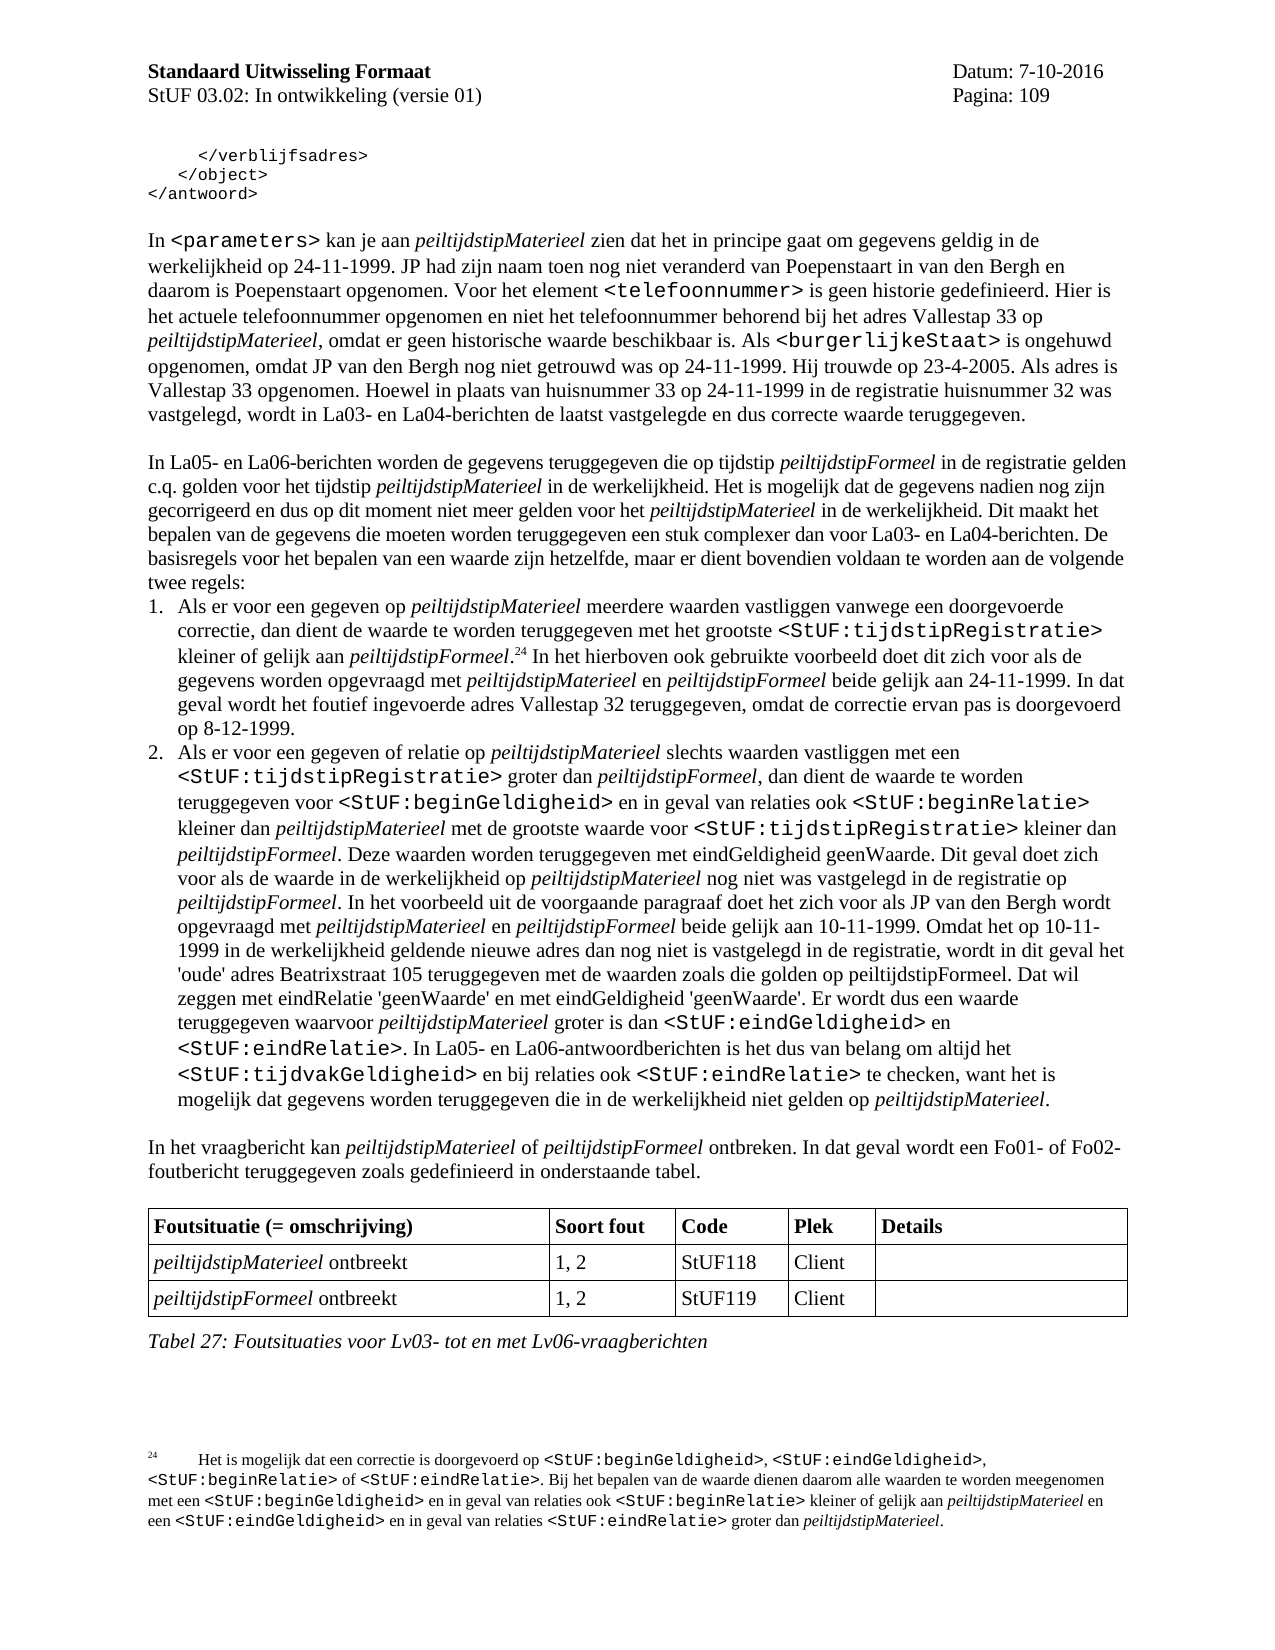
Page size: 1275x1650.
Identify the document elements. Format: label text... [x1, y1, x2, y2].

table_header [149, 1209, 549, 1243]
text </antwoord> [148, 185, 1127, 204]
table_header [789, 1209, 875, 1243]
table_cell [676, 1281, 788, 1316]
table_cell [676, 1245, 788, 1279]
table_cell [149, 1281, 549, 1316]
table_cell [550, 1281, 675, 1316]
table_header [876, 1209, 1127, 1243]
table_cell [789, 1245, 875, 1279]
text </object> [148, 167, 1127, 185]
text Tabel 6.8: Foutsituaties voor Lv03- tot en met Lv06-vraagberichten [148, 1329, 1127, 1353]
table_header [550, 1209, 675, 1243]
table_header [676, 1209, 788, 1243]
text </verblijfsadres> [148, 148, 1127, 167]
list Als er voor een gegeven op peiltijdstipMaterieel meerdere waarden vastliggen vanwege een doorgevoerde correctie, dan dient de waarde te worden teruggegeven met het grootste <StUF:tijdstipRegistratie> kleiner of gelijk aan peiltijdstipFormeel. In het hierboven ook gebruikte voorbeeld doet dit zich voor als de gegevens worden opgevraagd met peiltijdstipMaterieel en peiltijdstipFormeel beide gelijk aan 24-11-1999. In dat geval wordt het foutief ingevoerde adres Vallestap 32 teruggegeven, omdat de correctie ervan pas is doorgevoerd op 8-12-1999. [148, 594, 1127, 740]
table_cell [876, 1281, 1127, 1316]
text In <parameters> kan je aan peiltijdstipMaterieel zien dat het in principe gaat om gegevens geldig in de werkelijkheid op 24-11-1999. JP had zijn naam toen nog niet veranderd van Poepenstaart in van den Bergh en daarom is Poepenstaart opgenomen. Voor het element <telefoonnummer> is geen historie gedefinieerd. Hier is het actuele telefoonnummer opgenomen en niet het telefoonnummer behorend bij het adres Vallestap 33 op peiltijdstipMaterieel, omdat er geen historische waarde beschikbaar is. Als <burgerlijkeStaat> is ongehuwd opgenomen, omdat JP van den Bergh nog niet getrouwd was op 24-11-1999. Hij trouwde op 23-4-2005. Als adres is Vallestap 33 opgenomen. Hoewel in plaats van huisnummer 33 op 24-11-1999 in de registratie huisnummer 32 was vastgelegd, wordt in La03- en La04-berichten de laatst vastgelegde en dus correcte waarde teruggegeven. [148, 228, 1127, 426]
text In La05- en La06-berichten worden de gegevens teruggegeven die op tijdstip peiltijdstipFormeel in de registratie gelden c.q. golden voor het tijdstip peiltijdstipMaterieel in de werkelijkheid. Het is mogelijk dat de gegevens nadien nog zijn gecorrigeerd en dus op dit moment niet meer gelden voor het peiltijdstipMaterieel in de werkelijkheid. Dit maakt het bepalen van de gegevens die moeten worden teruggegeven een stuk complexer dan voor La03- en La04-berichten. De basisregels voor het bepalen van een waarde zijn hetzelfde, maar er dient bovendien voldaan te worden aan de volgende twee regels: [148, 450, 1127, 594]
text In het vraagbericht kan peiltijdstipMaterieel of peiltijdstipFormeel ontbreken. In dat geval wordt een Fo01- of Fo02-foutbericht teruggegeven zoals gedefinieerd in onderstaande tabel. [148, 1135, 1127, 1183]
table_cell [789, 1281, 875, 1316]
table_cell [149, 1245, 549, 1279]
list Als er voor een gegeven of relatie op peiltijdstipMaterieel slechts waarden vastliggen met een <StUF:tijdstipRegistratie> groter dan peiltijdstipFormeel, dan dient de waarde te worden teruggegeven voor <StUF:beginGeldigheid> en in geval van relaties ook <StUF:beginRelatie> kleiner dan peiltijdstipMaterieel met de grootste waarde voor <StUF:tijdstipRegistratie> kleiner dan peiltijdstipFormeel. Deze waarden worden teruggegeven met eindGeldigheid geenWaarde. Dit geval doet zich voor als de waarde in de werkelijkheid op peiltijdstipMaterieel nog niet was vastgelegd in de registratie op peiltijdstipFormeel. In het voorbeeld uit de voorgaande paragraaf doet het zich voor als JP van den Bergh wordt opgevraagd met peiltijdstipMaterieel en peiltijdstipFormeel beide gelijk aan 10-11-1999. Omdat het op 10-11-1999 in de werkelijkheid geldende nieuwe adres dan nog niet is vastgelegd in de registratie, wordt in dit geval het 'oude' adres Beatrixstraat 105 teruggegeven met de waarden zoals die golden op peiltijdstipFormeel. Dat wil zeggen met eindRelatie 'geenWaarde' en met eindGeldigheid 'geenWaarde'. Er wordt dus een waarde teruggegeven waarvoor peiltijdstipMaterieel groter is dan <StUF:eindGeldigheid> en <StUF:eindRelatie>. In La05- en La06-antwoordberichten is het dus van belang om altijd het <StUF:tijdvakGeldigheid> en bij relaties ook <StUF:eindRelatie> te checken, want het is mogelijk dat gegevens worden teruggegeven die in de werkelijkheid niet gelden op peiltijdstipMaterieel. [148, 740, 1127, 1111]
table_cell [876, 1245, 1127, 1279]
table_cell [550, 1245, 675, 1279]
